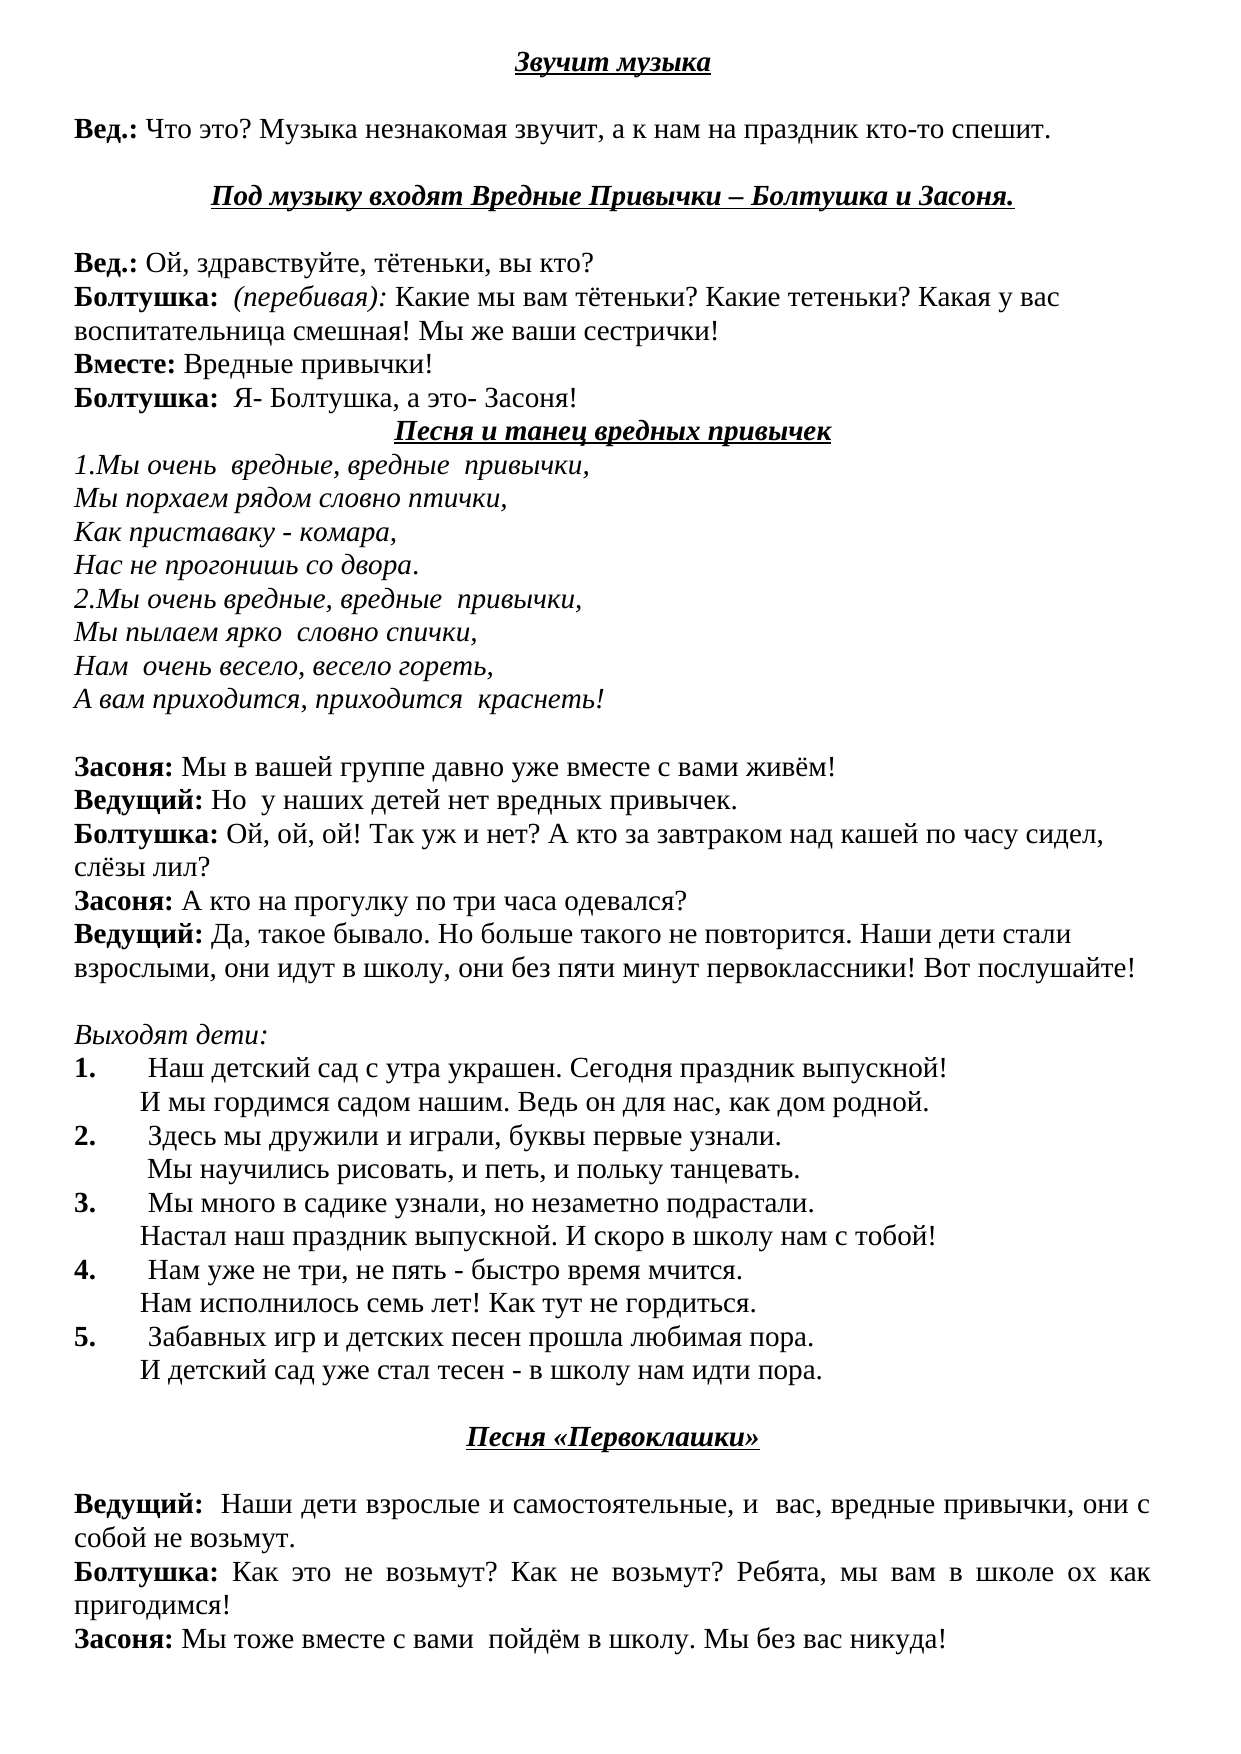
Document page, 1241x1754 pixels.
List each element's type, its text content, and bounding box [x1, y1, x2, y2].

text Болтушка: Ой, ой, ой! Так уж и нет? А кто за завтраком над кашей по часу сидел, слёзы лил? [74, 816, 1152, 883]
text Мы научились рисовать, и петь, и польку танцевать. [74, 1151, 1152, 1185]
text Ведущий: Но у наших детей нет вредных привычек. [74, 782, 1152, 816]
text Выходят дети: [74, 1017, 1152, 1051]
text Вместе: Вредные привычки! [74, 346, 1152, 380]
text 1.Мы очень вредные, вредные привычки, Мы порхаем рядом словно птички, Как приставаку - комара, Нас не прогонишь со двора. 2.Мы очень вредные, вредные привычки, Мы пылаем ярко словно спички, Нам очень весело, весело гореть, А вам приходится, приходится краснеть! [74, 447, 1152, 715]
list Наш детский сад с утра украшен. Сегодня праздник выпускной! [74, 1051, 1152, 1084]
list Мы много в садике узнали, но незаметно подрастали. [74, 1185, 1152, 1218]
text Вед.: Что это? Музыка незнакомая звучит, а к нам на праздник кто-то спешит. [74, 111, 1152, 145]
text И детский сад уже стал тесен - в школу нам идти пора. [74, 1352, 1152, 1386]
text Ведущий: Наши дети взрослые и самостоятельные, и вас, вредные привычки, они с собой не возьмут. [74, 1487, 1152, 1554]
text И мы гордимся садом нашим. Ведь он для нас, как дом родной. [74, 1084, 1152, 1118]
text Засоня: Мы тоже вместе с вами пойдём в школу. Мы без вас никуда! [74, 1621, 1152, 1654]
text Засоня: А кто на прогулку по три часа одевался? [74, 883, 1152, 916]
list Нам уже не три, не пять - быстро время мчится. [74, 1252, 1152, 1285]
text Нам исполнилось семь лет! Как тут не гордиться. [74, 1285, 1152, 1319]
text Вед.: Ой, здравствуйте, тётеньки, вы кто? [74, 246, 1152, 279]
list Здесь мы дружили и играли, буквы первые узнали. [74, 1118, 1152, 1151]
text Звучит музыка [74, 44, 1152, 78]
text Болтушка: Как это не возьмут? Как не возьмут? Ребята, мы вам в школе ох как пригодимся! [74, 1554, 1152, 1621]
text Песня и танец вредных привычек [74, 413, 1152, 447]
text Настал наш праздник выпускной. И скоро в школу нам с тобой! [74, 1218, 1152, 1252]
text Песня «Первоклашки» [74, 1419, 1152, 1453]
text Засоня: Мы в вашей группе давно уже вместе с вами живём! [74, 749, 1152, 782]
text Болтушка: Я- Болтушка, а это- Засоня! [74, 380, 1152, 413]
list Забавных игр и детских песен прошла любимая пора. [74, 1319, 1152, 1352]
text Болтушка: (перебивая): Какие мы вам тётеньки? Какие тетеньки? Какая у вас воспитательница смешная! Мы же ваши сестрички! [74, 279, 1152, 346]
text Под музыку входят Вредные Привычки – Болтушка и Засоня. [74, 178, 1152, 212]
text Ведущий: Да, такое бывало. Но больше такого не повторится. Наши дети стали взрослыми, они идут в школу, они без пяти минут первоклассники! Вот послушайте! [74, 916, 1152, 983]
